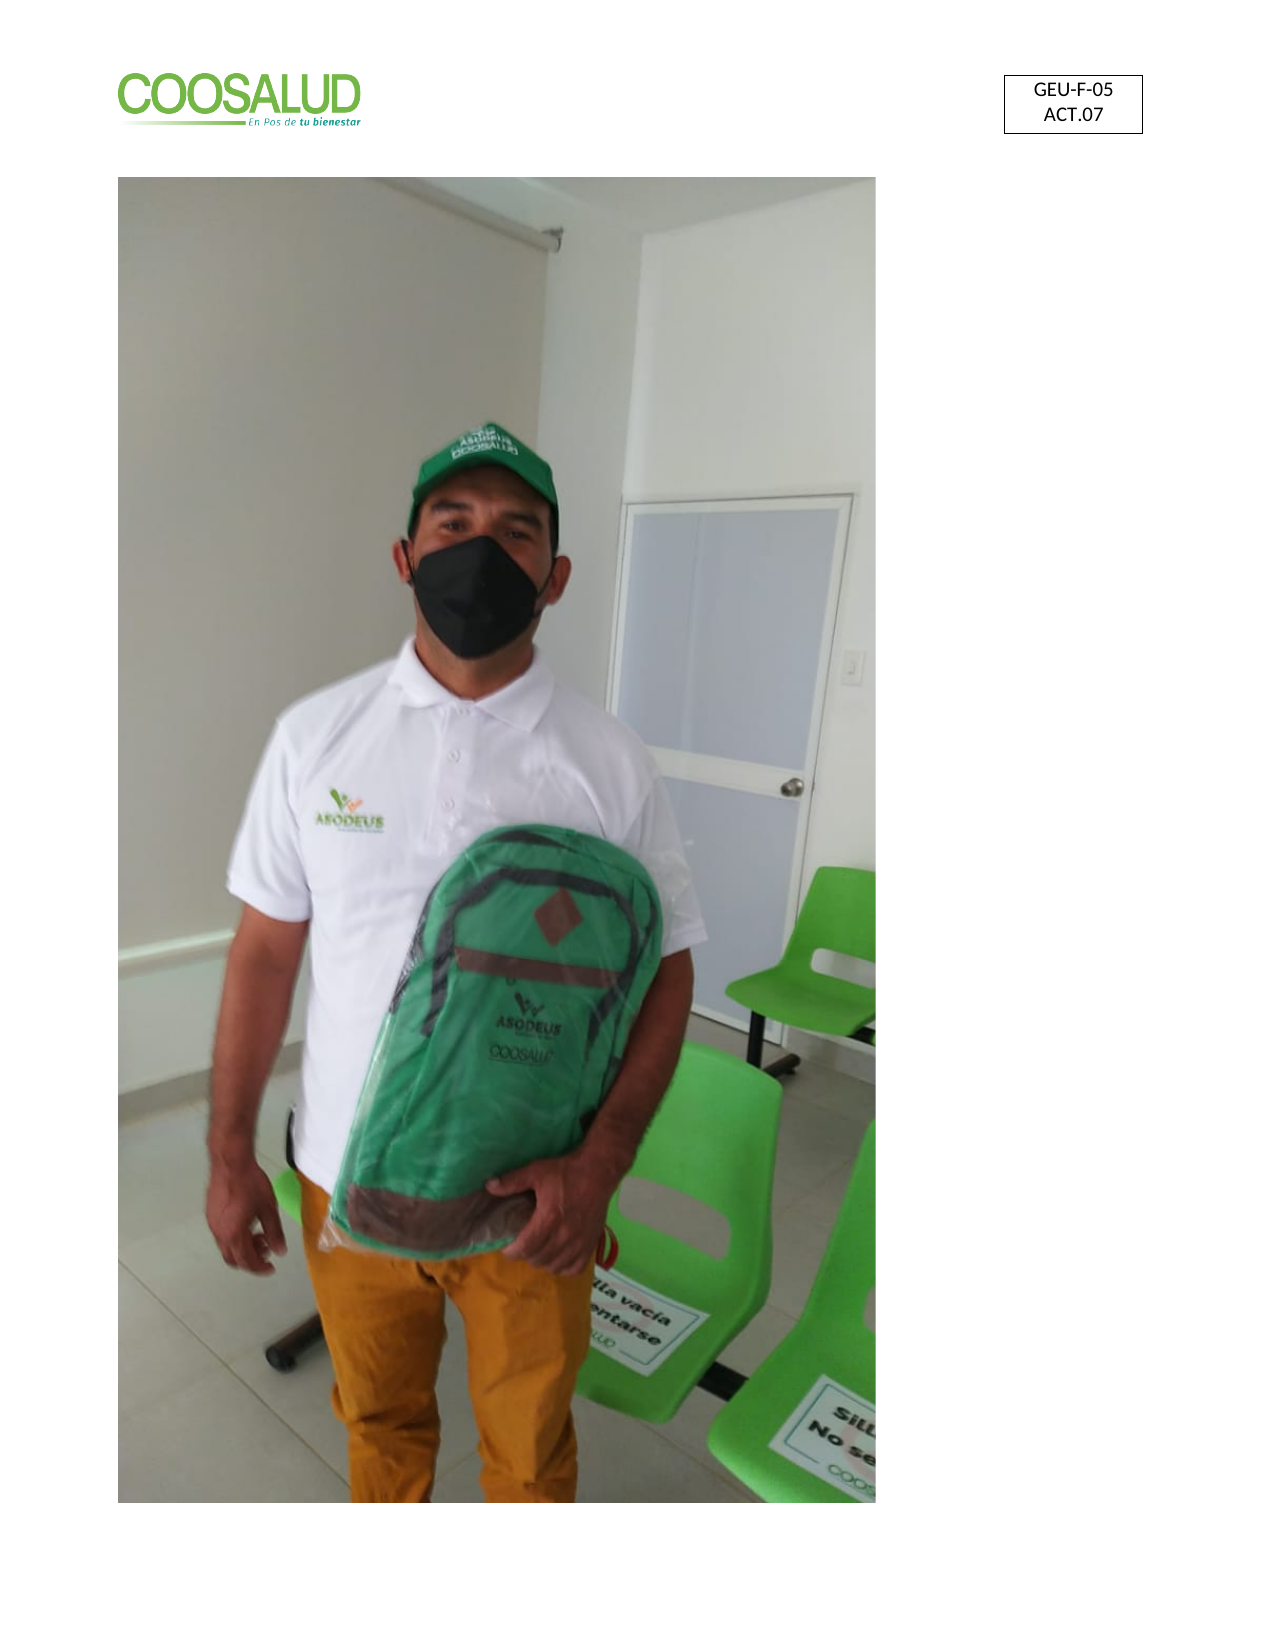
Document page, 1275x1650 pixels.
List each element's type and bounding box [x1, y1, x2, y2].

picture [118, 73, 361, 126]
picture [118, 177, 876, 1503]
